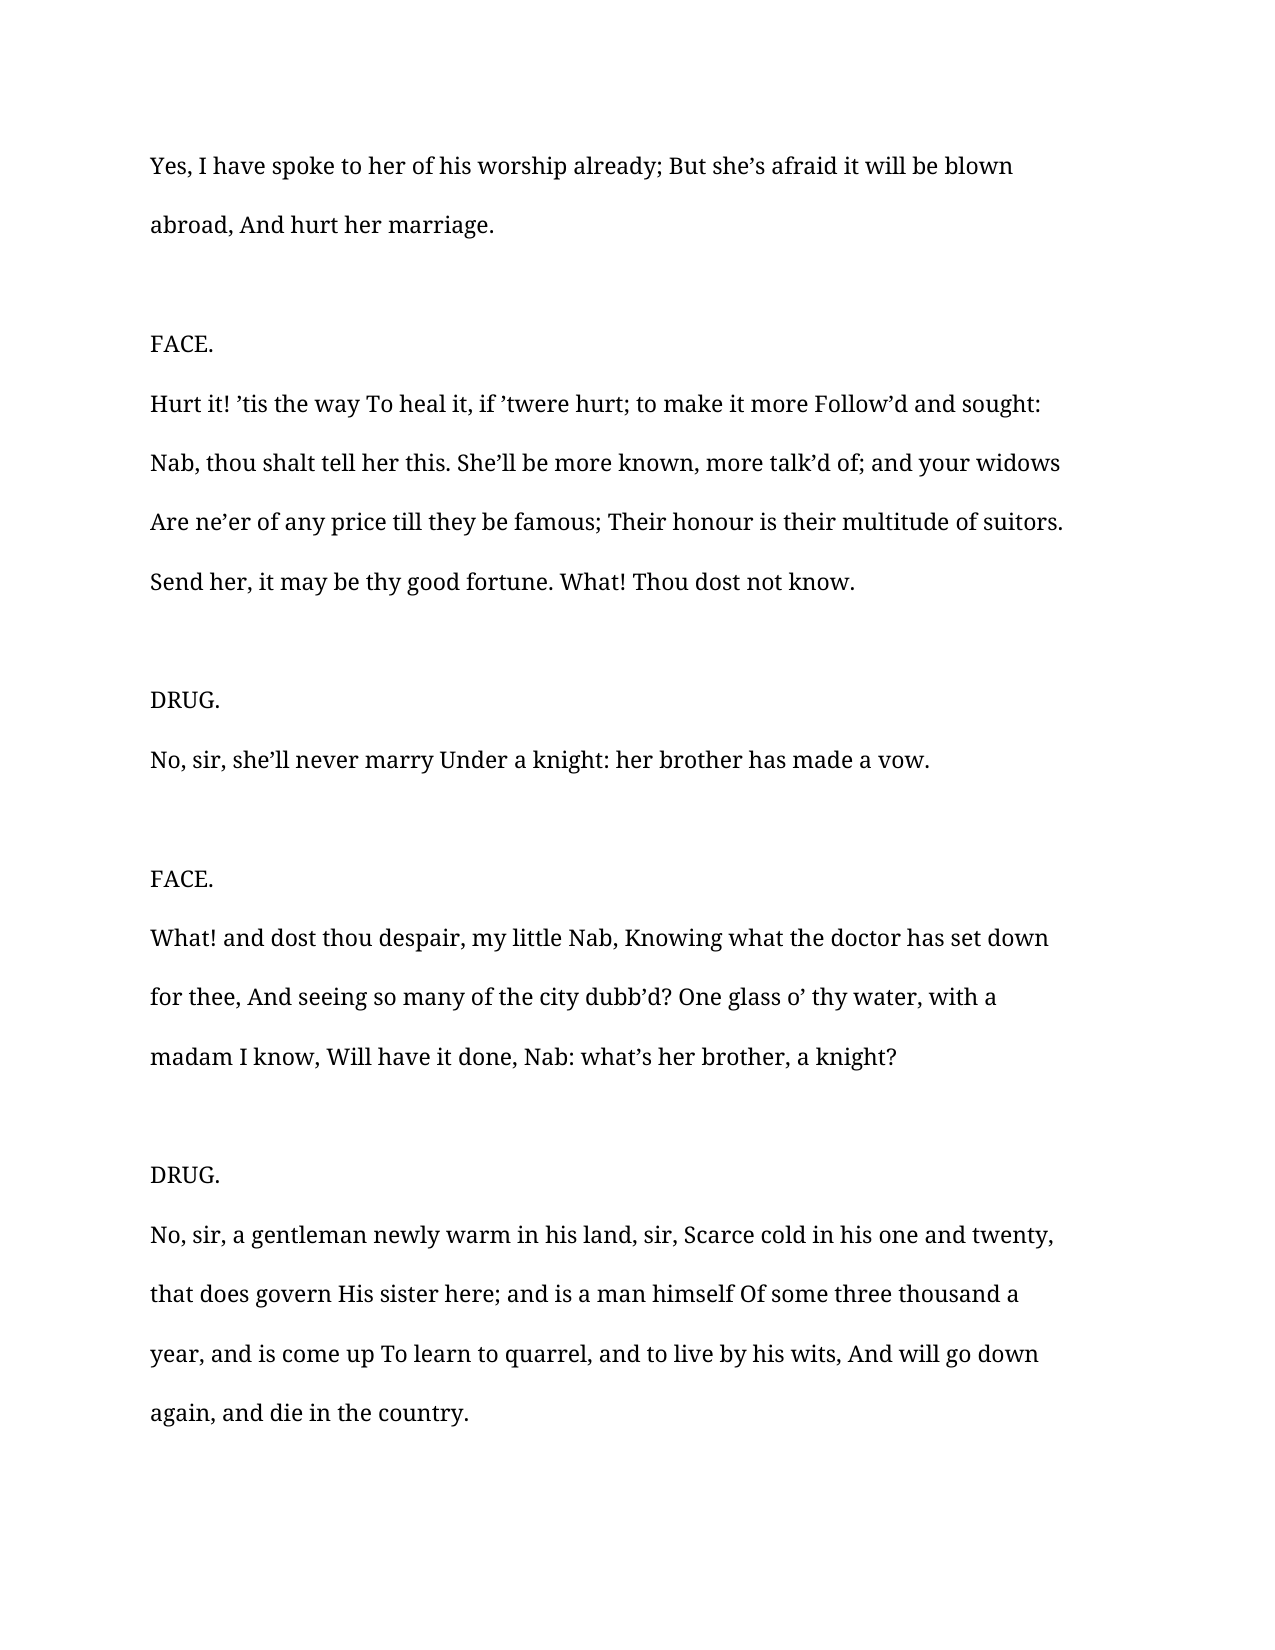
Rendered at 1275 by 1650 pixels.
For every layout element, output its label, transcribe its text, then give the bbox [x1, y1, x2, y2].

text Are ne’er of any price till they be famous; Their honour is their multitude of suitors. [150, 506, 1125, 537]
text Hurt it! ’tis the way To heal it, if ’twere hurt; to make it more Follow’d and sought: [150, 387, 1125, 419]
text DRUG. [150, 1159, 1125, 1191]
text No, sir, she’ll never marry Under a knight: her brother has made a vow. [150, 744, 1125, 775]
text FACE. [150, 328, 1125, 359]
text madam I know, Will have it done, Nab: what’s her brother, a knight? [150, 1041, 1125, 1072]
text again, and die in the country. [150, 1397, 1125, 1428]
text year, and is come up To learn to quarrel, and to live by his wits, And will go down [150, 1337, 1125, 1369]
text DRUG. [150, 684, 1125, 716]
text Send her, it may be thy good fortune. What! Thou dost not know. [150, 566, 1125, 597]
text abroad, And hurt her marriage. [150, 209, 1125, 241]
text for thee, And seeing so many of the city dubb’d? One glass o’ thy water, with a [150, 981, 1125, 1012]
text FACE. [150, 862, 1125, 894]
text What! and dost thou despair, my little Nab, Knowing what the doctor has set down [150, 922, 1125, 953]
text that does govern His sister here; and is a man himself Of some three thousand a [150, 1278, 1125, 1309]
text No, sir, a gentleman newly warm in his land, sir, Scarce cold in his one and twenty, [150, 1219, 1125, 1250]
text Yes, I have spoke to her of his worship already; But she’s afraid it will be blown [150, 150, 1125, 181]
text Nab, thou shalt tell her this. She’ll be more known, more talk’d of; and your widows [150, 447, 1125, 478]
